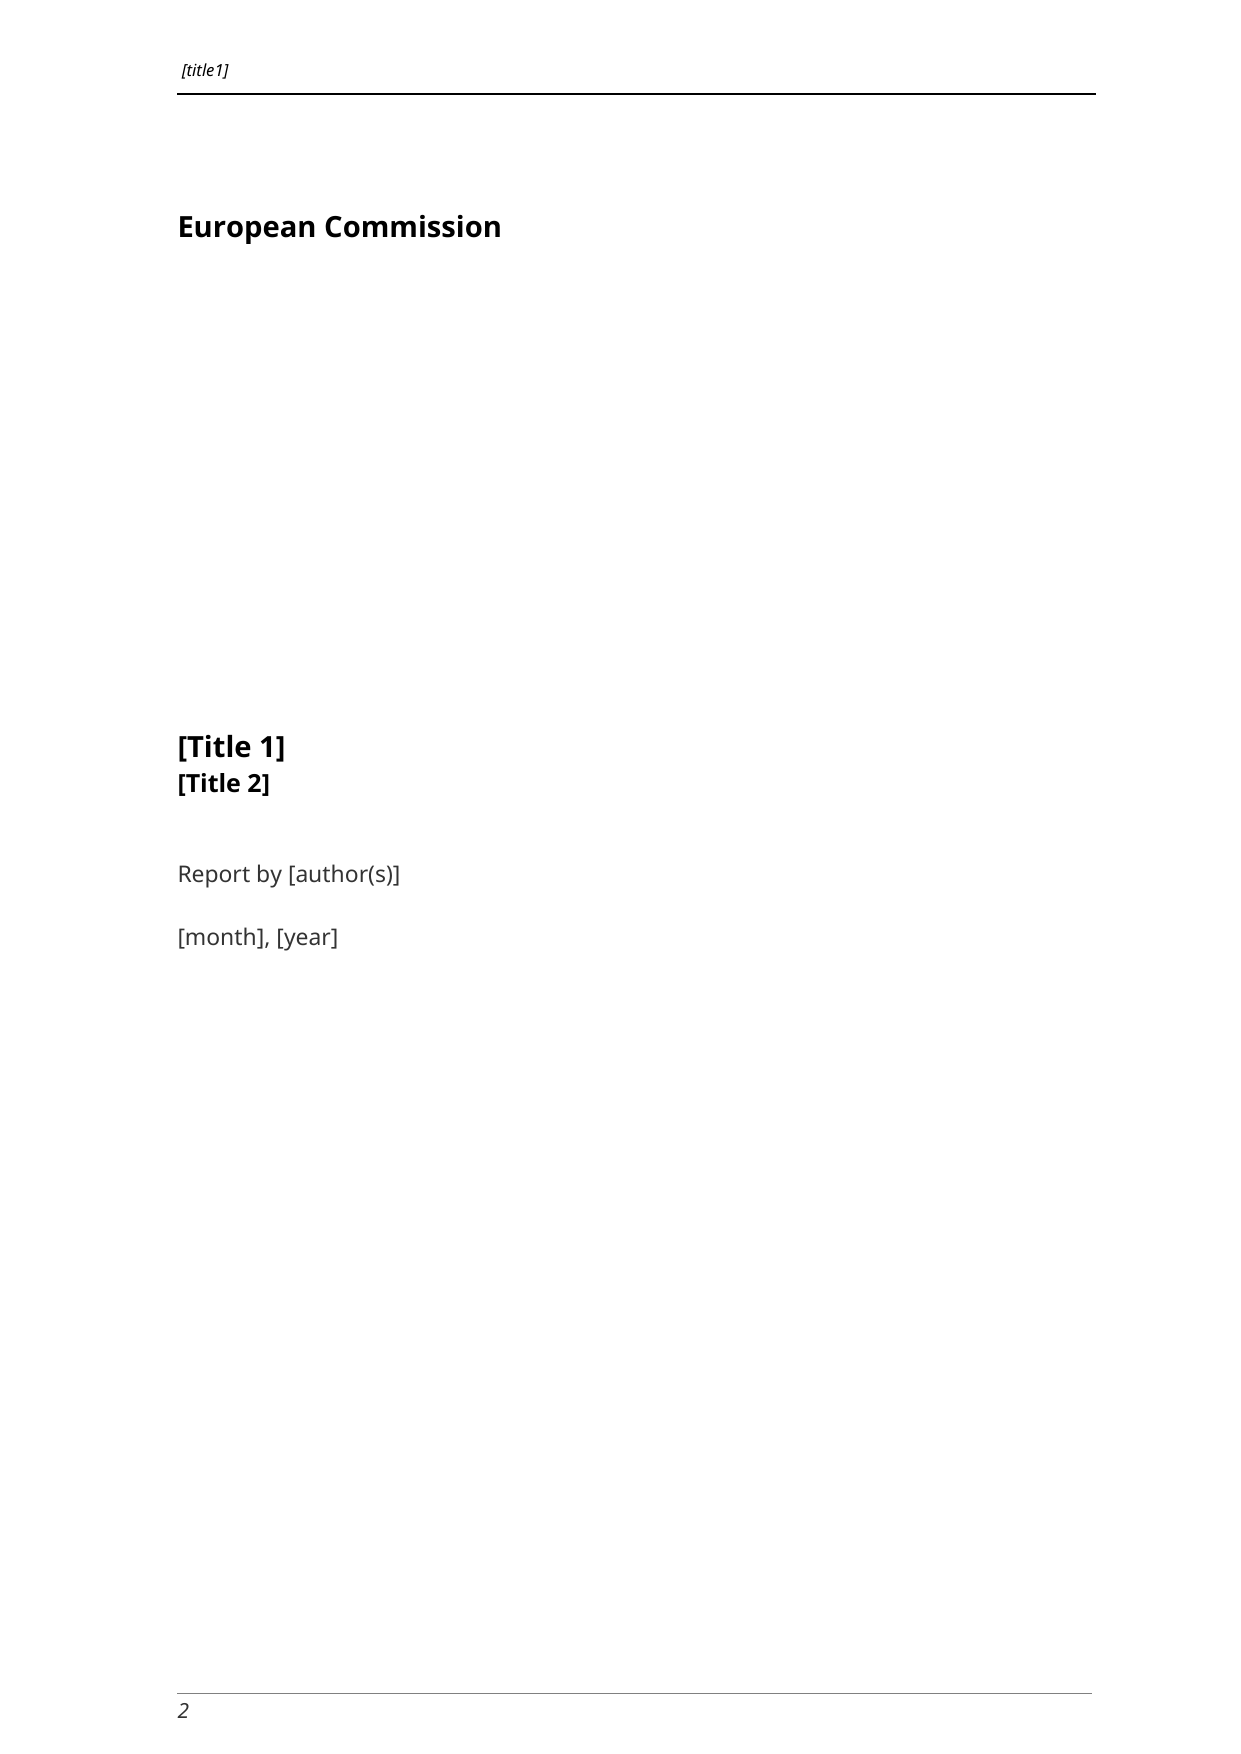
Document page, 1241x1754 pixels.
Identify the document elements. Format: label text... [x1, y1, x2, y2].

text [Title 1] [177, 726, 1092, 766]
text Report by [author(s)] [177, 858, 1092, 889]
title [Title 2] [177, 766, 1092, 800]
text European Commission [177, 207, 1092, 246]
text [month], [year] [177, 921, 1092, 952]
